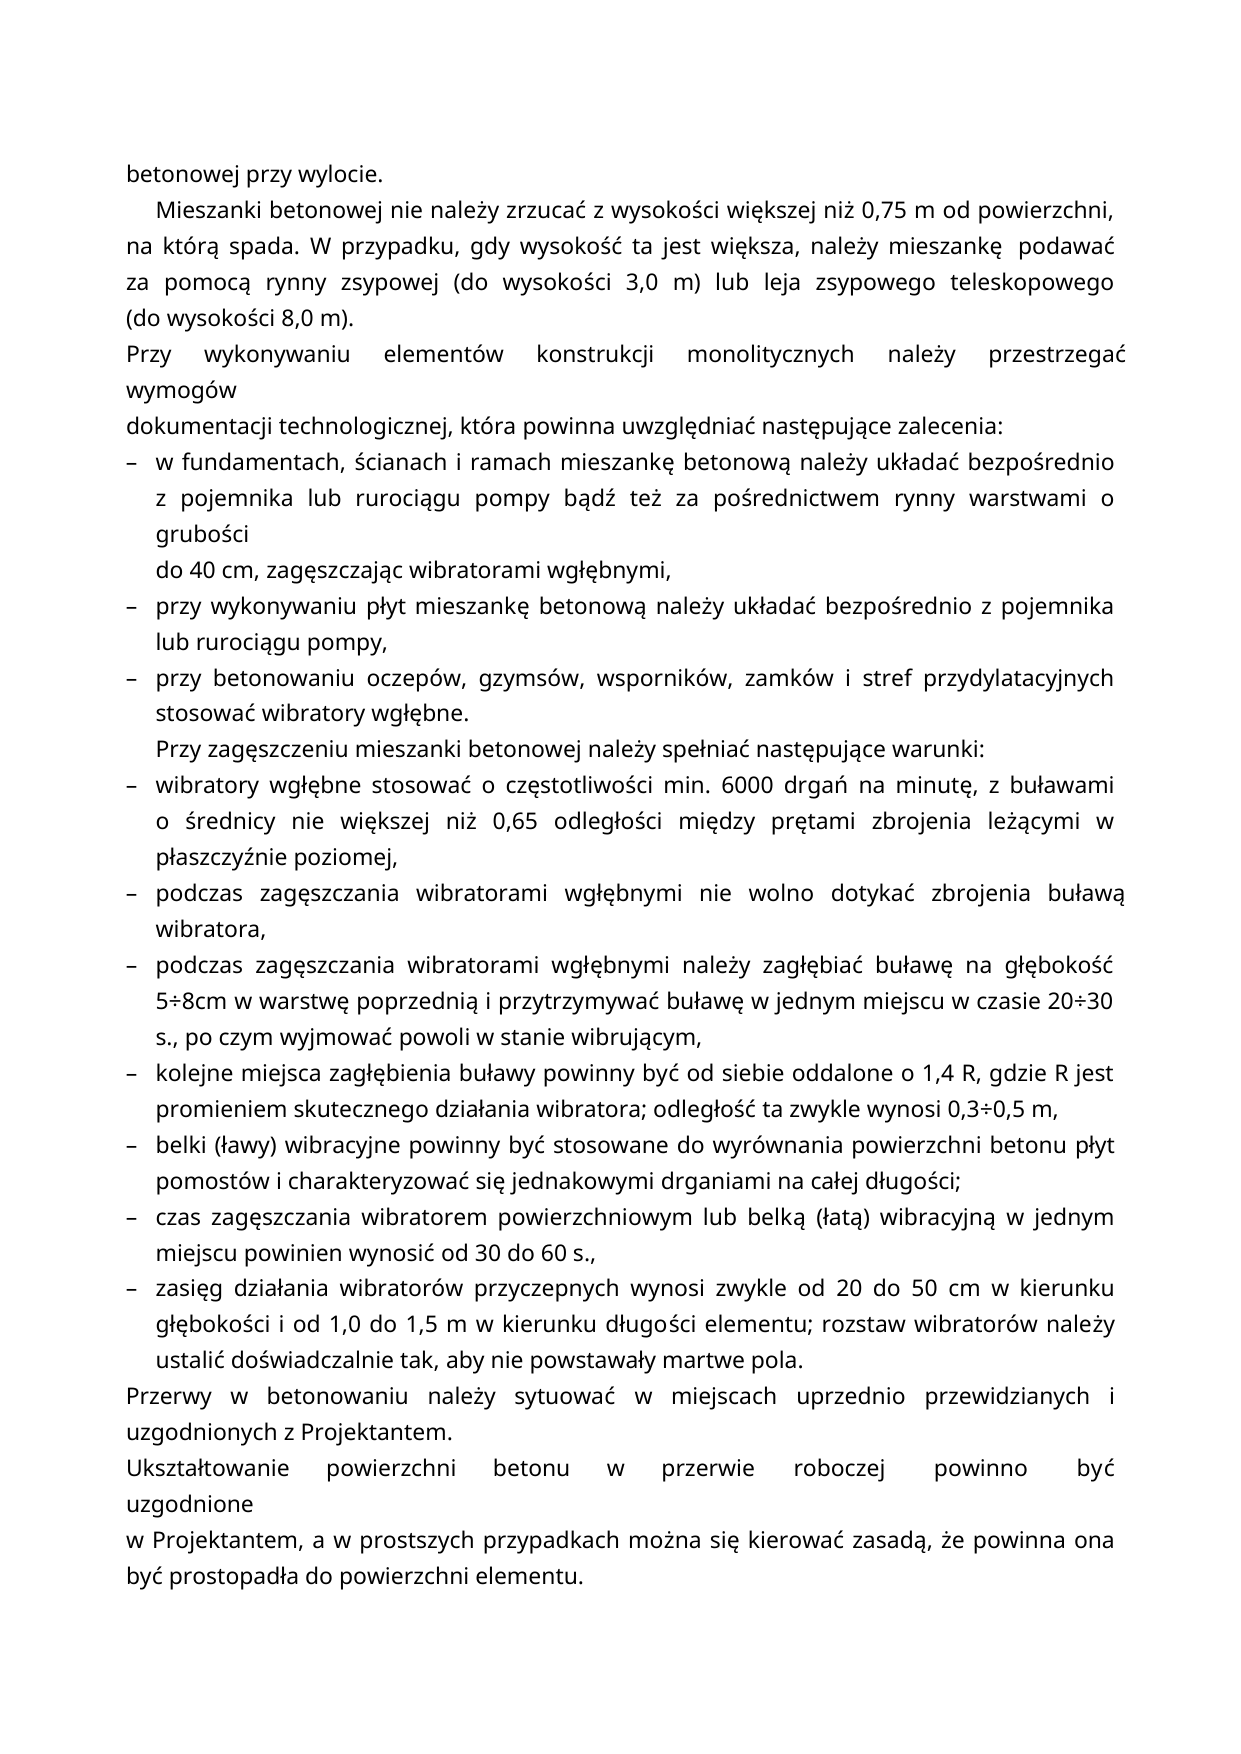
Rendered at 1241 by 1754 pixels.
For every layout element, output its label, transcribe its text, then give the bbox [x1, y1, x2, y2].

list w fundamentach, ścianach i ramach mieszankę betonową należy układać bezpośrednio z pojemnika lub rurociągu pompy bądź też za pośrednictwem rynny warstwami o grubości do 40 cm, zagęszczając wibratorami wgłębnymi, [126, 446, 1115, 585]
list przy betonowaniu oczepów, gzymsów, wsporników, zamków i stref przydylatacyjnych stosować wibratory wgłębne. [126, 661, 1115, 729]
list wibratory wgłębne stosować o częstotliwości min. 6000 drgań na minutę, z buławami o średnicy nie większej niż 0,65 odległości między prętami zbrojenia leżącymi w płaszczyźnie poziomej, [126, 769, 1115, 872]
list zasięg działania wibratorów przyczepnych wynosi zwykle od 20 do 50 cm w kierunku głębokości i od 1,0 do 1,5 m w kierunku długości elementu; rozstaw wibratorów należy ustalić doświadczalnie tak, aby nie powstawały martwe pola. [126, 1272, 1115, 1376]
text Mieszanki betonowej nie należy zrzucać z wysokości większej niż 0,75 m od powierzchni, na którą spada. W przypadku, gdy wysokość ta jest większa, należy mieszankę podawać za pomocą rynny zsypowej (do wysokości 3,0 m) lub leja zsypowego teleskopowego (do wysokości 8,0 m). [126, 194, 1115, 333]
list podczas zagęszczania wibratorami wgłębnymi należy zagłębiać buławę na głębokość 5÷8cm w warstwę poprzednią i przytrzymywać buławę w jednym miejscu w czasie 20÷30 s., po czym wyjmować powoli w stanie wibrującym, [126, 949, 1114, 1052]
text Przy zagęszczeniu mieszanki betonowej należy spełniać następujące warunki: [155, 733, 1126, 764]
list belki (ławy) wibracyjne powinny być stosowane do wyrównania powierzchni betonu płyt pomostów i charakteryzować się jednakowymi drganiami na całej długości; [126, 1129, 1114, 1196]
text dokumentacji technologicznej, która powinna uwzględniać następujące zalecenia: [126, 410, 1126, 441]
text Przy wykonywaniu elementów konstrukcji monolitycznych należy przestrzegać wymogów [126, 338, 1126, 405]
list kolejne miejsca zagłębienia buławy powinny być od siebie oddalone o 1,4 R, gdzie R jest promieniem skutecznego działania wibratora; odległość ta zwykle wynosi 0,3÷0,5 m, [126, 1057, 1114, 1124]
list przy wykonywaniu płyt mieszankę betonową należy układać bezpośrednio z pojemnika lub rurociągu pompy, [126, 589, 1115, 657]
text Przerwy w betonowaniu należy sytuować w miejscach uprzednio przewidzianych i uzgodnionych z Projektantem. [126, 1380, 1115, 1447]
list podczas zagęszczania wibratorami wgłębnymi nie wolno dotykać zbrojenia buławą wibratora, [126, 877, 1126, 944]
list czas zagęszczania wibratorem powierzchniowym lub belką (łatą) wibracyjną w jednym miejscu powinien wynosić od 30 do 60 s., [126, 1201, 1115, 1268]
text Ukształtowanie powierzchni betonu w przerwie roboczej powinno być uzgodnione w Projektantem, a w prostszych przypadkach można się kierować zasadą, że powinna ona być prostopadła do powierzchni elementu. [126, 1452, 1115, 1591]
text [126, 158, 1115, 189]
